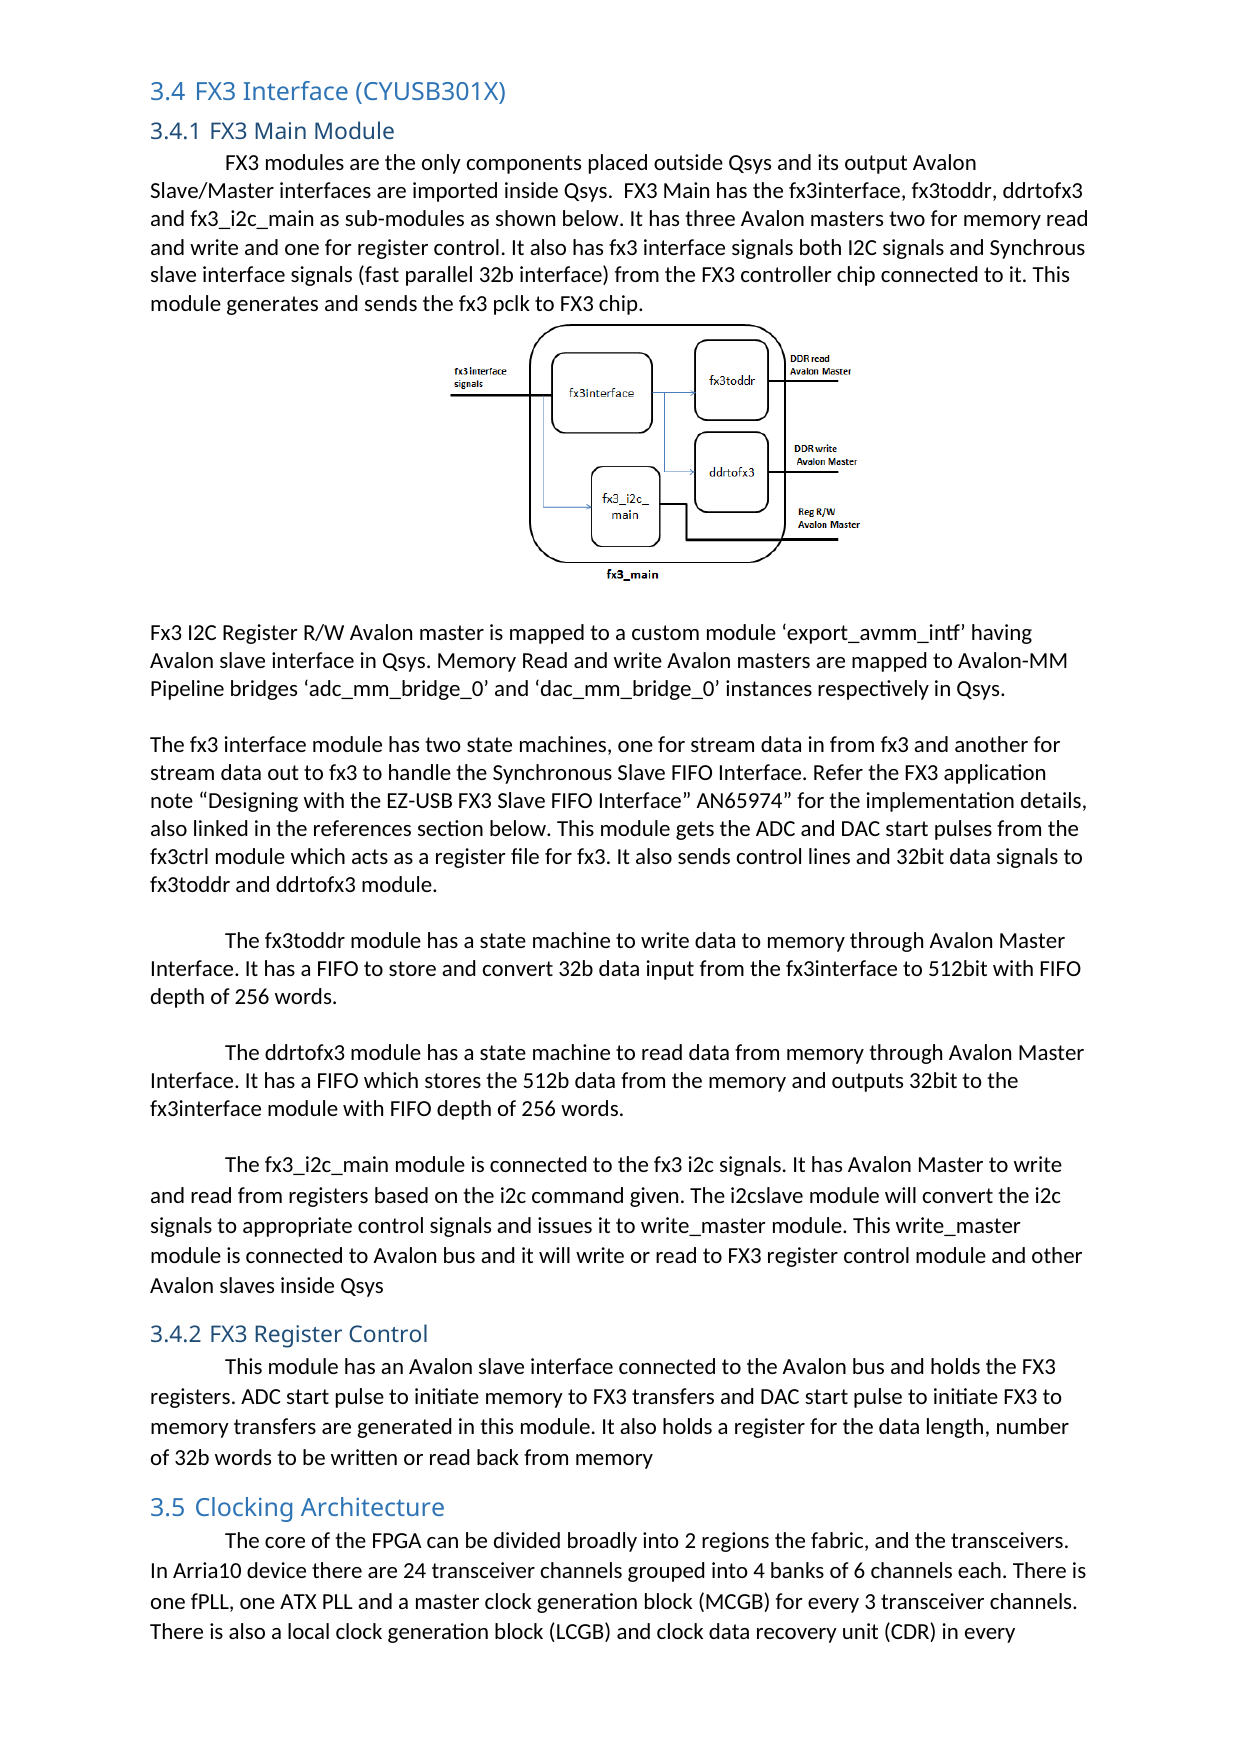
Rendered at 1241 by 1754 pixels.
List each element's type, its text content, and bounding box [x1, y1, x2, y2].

text This module has an Avalon slave interface connected to the Avalon bus and holds the FX3 registers. ADC start pulse to initiate memory to FX3 transfers and DAC start pulse to initiate FX3 to memory transfers are generated in this module. It also holds a register for the data length, number of 32b words to be written or read back from memory [150, 1352, 1090, 1471]
subtitle FX3 Register Control [150, 1318, 1090, 1349]
text The ddrtofx3 module has a state machine to read data from memory through Avalon Master Interface. It has a FIFO which stores the 512b data from the memory and outputs 32bit to the fx3interface module with FIFO depth of 256 words. [150, 1038, 1090, 1123]
subtitle FX3 Interface (CYUSB301X) [150, 74, 1090, 108]
subtitle FX3 Main Module [150, 115, 1090, 146]
text The fx3toddr module has a state machine to write data to memory through Avalon Master Interface. It has a FIFO to store and convert 32b data input from the fx3interface to 512bit with FIFO depth of 256 words. [150, 926, 1090, 1011]
text The fx3 interface module has two state machines, one for stream data in from fx3 and another for stream data out to fx3 to handle the Synchronous Slave FIFO Interface. Refer the FX3 application note “Designing with the EZ-USB FX3 Slave FIFO Interface” AN65974” for the implementation details, also linked in the references section below. This module gets the ADC and DAC start pulses from the fx3ctrl module which acts as a register file for fx3. It also sends control lines and 32bit data signals to fx3toddr and ddrtofx3 module. [150, 730, 1090, 898]
text The fx3_i2c_main module is connected to the fx3 i2c signals. It has Avalon Master to write and read from registers based on the i2c command given. The i2cslave module will convert the i2c signals to appropriate control signals and issues it to write_master module. This write_master module is connected to Avalon bus and it will write or read to FX3 register control module and other Avalon slaves inside Qsys [150, 1151, 1090, 1299]
picture [438, 316, 877, 600]
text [150, 1526, 1090, 1645]
subtitle Clocking Architecture [150, 1489, 1090, 1524]
text FX3 modules are the only components placed outside Qsys and its output Avalon Slave/Master interfaces are imported inside Qsys. FX3 Main has the fx3interface, fx3toddr, ddrtofx3 and fx3_i2c_main as sub-modules as shown below. It has three Avalon masters two for memory read and write and one for register control. It also has fx3 interface signals both I2C signals and Synchrous slave interface signals (fast parallel 32b interface) from the FX3 controller chip connected to it. This module generates and sends the fx3 pclk to FX3 chip. [150, 148, 1090, 317]
text Fx3 I2C Register R/W Avalon master is mapped to a custom module ‘export_avmm_intf’ having Avalon slave interface in Qsys. Memory Read and write Avalon masters are mapped to Avalon-MM Pipeline bridges ‘adc_mm_bridge_0’ and ‘dac_mm_bridge_0’ instances respectively in Qsys. [150, 618, 1090, 702]
